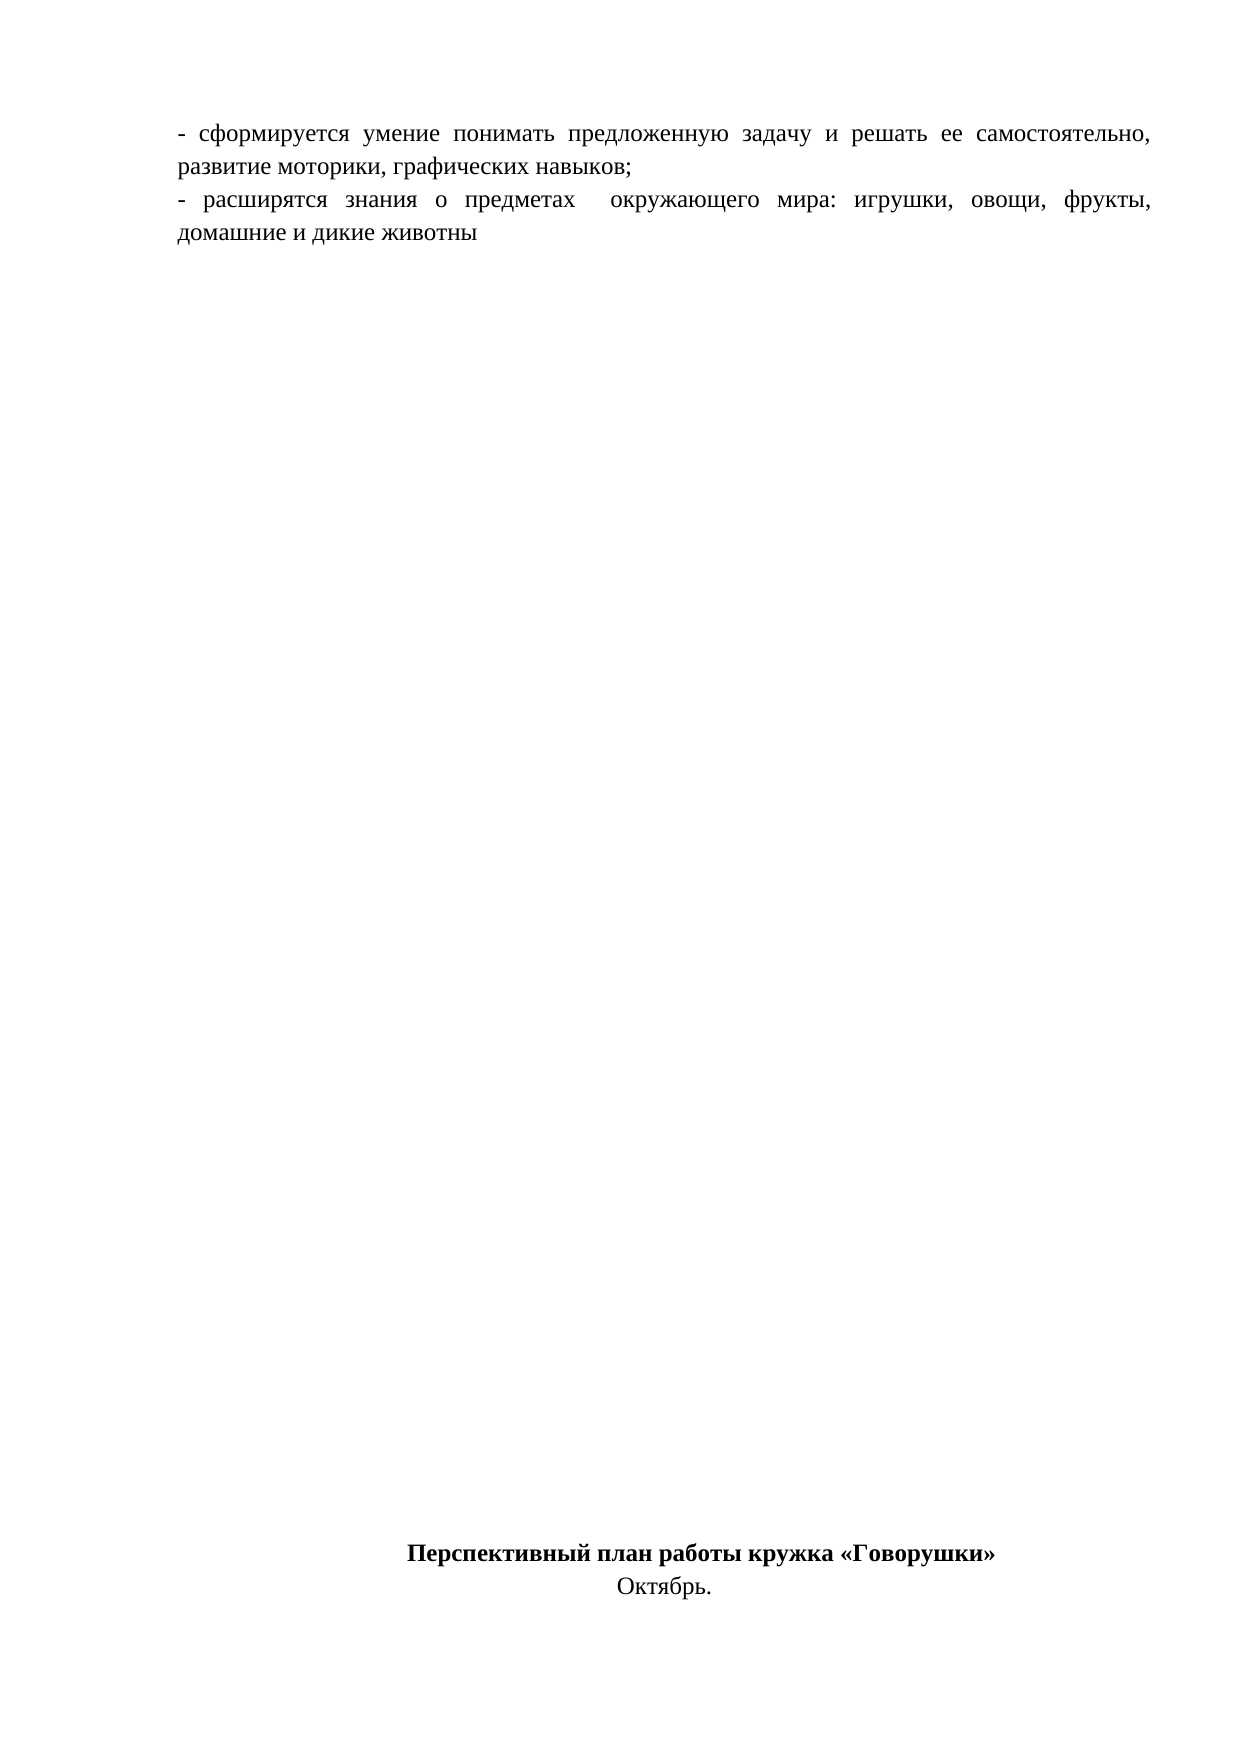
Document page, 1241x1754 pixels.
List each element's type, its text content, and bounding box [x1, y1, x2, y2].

text Перспективный план работы кружка «Говорушки» [177, 1538, 1152, 1567]
text - сформируется умение понимать предложенную задачу и решать ее самостоятельно, развитие моторики, графических навыков; [177, 118, 1152, 180]
text - расширятся знания о предметах окружающего мира: игрушки, овощи, фрукты, домашние и дикие животны [177, 184, 1152, 246]
text Октябрь. [177, 1571, 1152, 1600]
